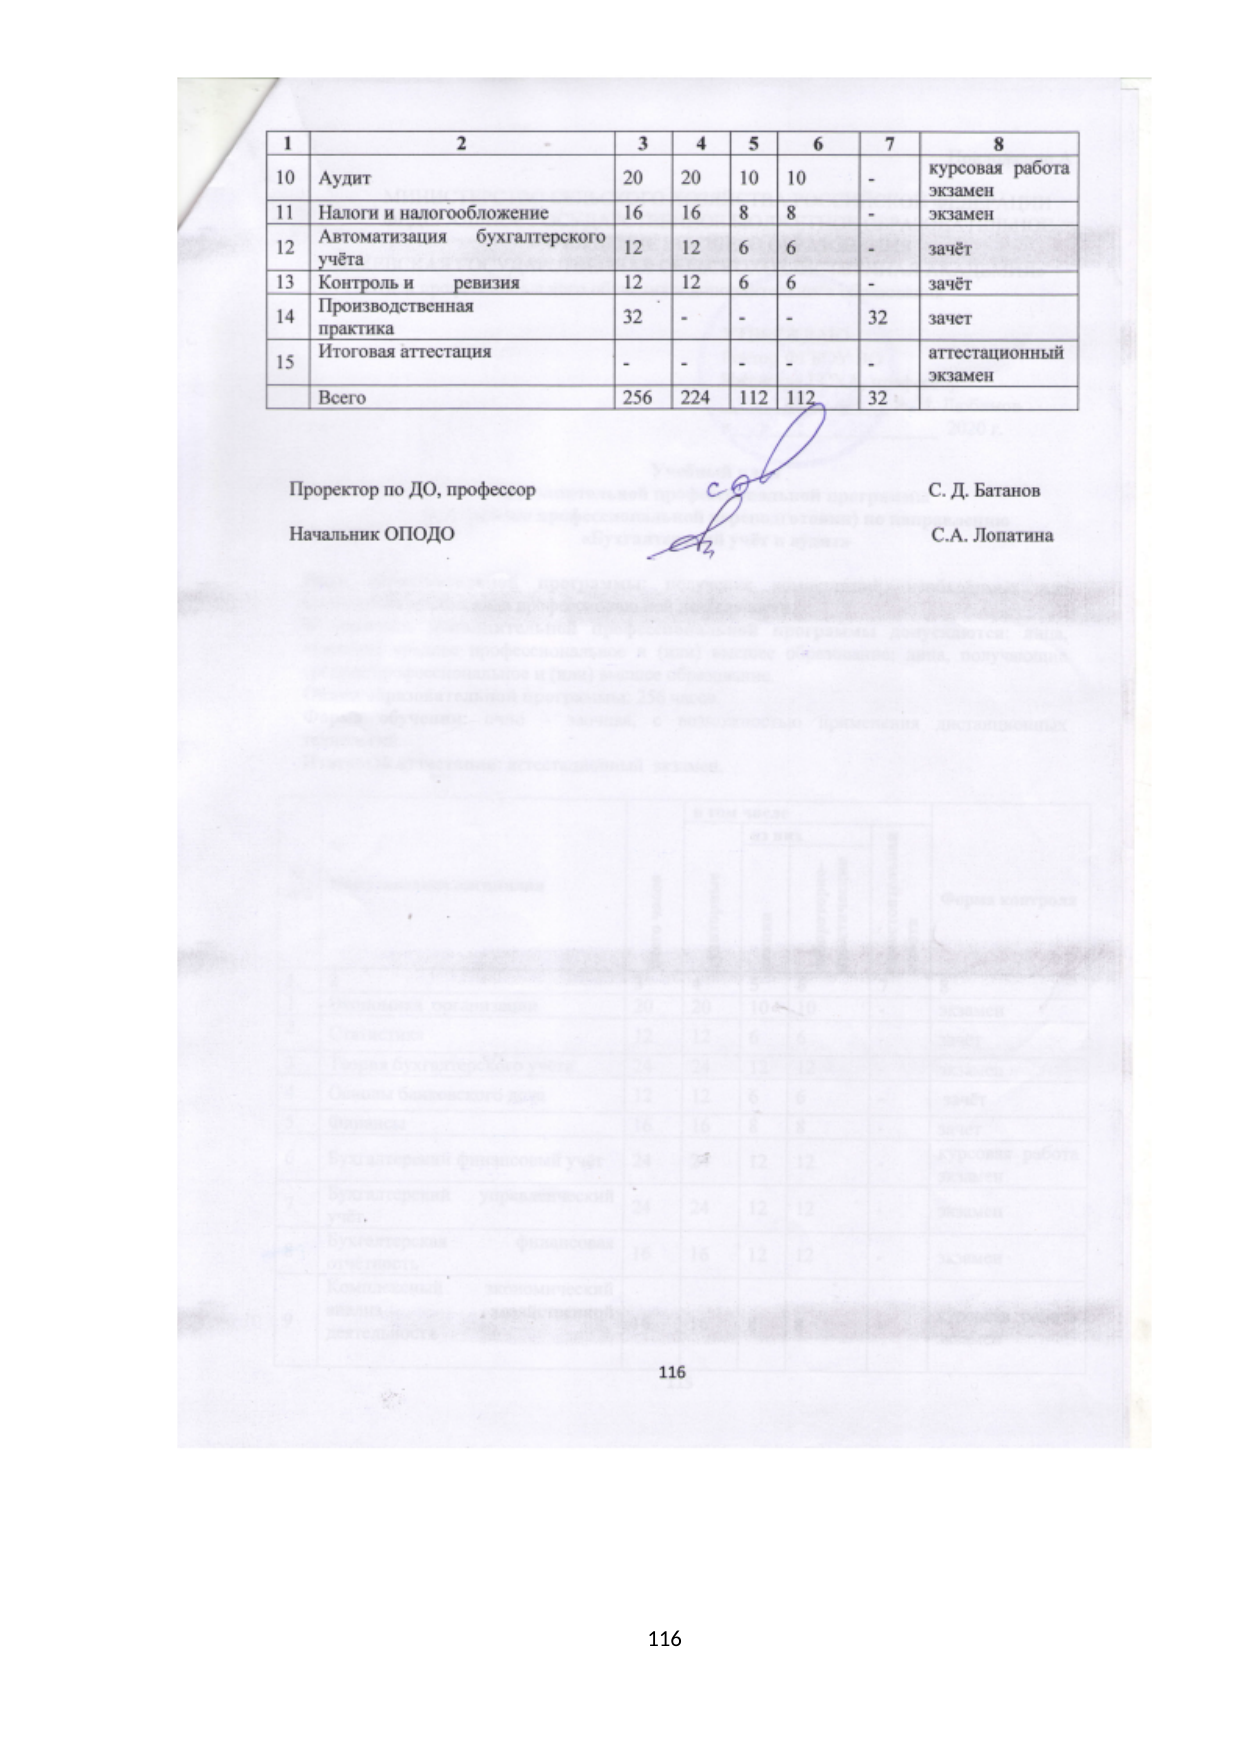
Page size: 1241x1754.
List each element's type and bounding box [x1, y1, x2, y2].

picture [177, 73, 1152, 1453]
